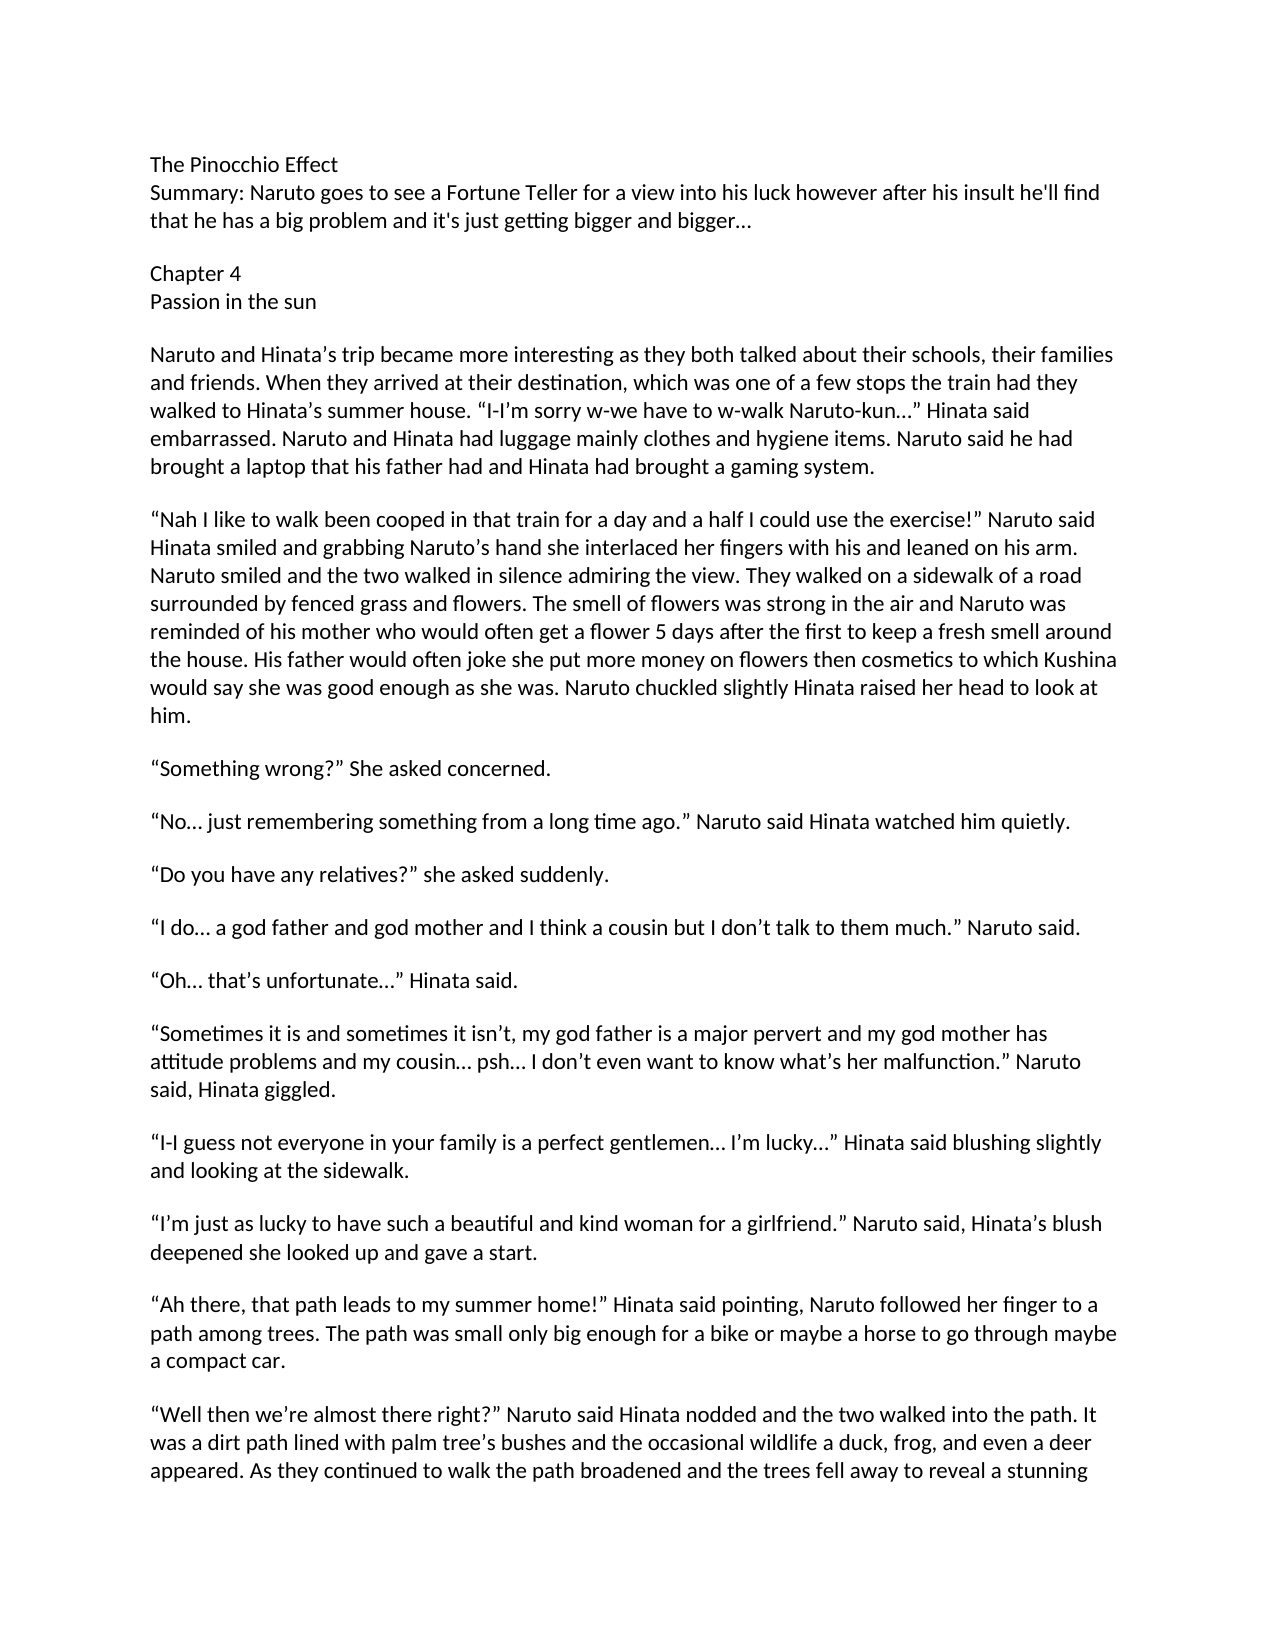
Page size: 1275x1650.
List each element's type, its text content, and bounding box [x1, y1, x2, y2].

text “No… just remembering something from a long time ago.” Naruto said Hinata watched him quietly. [150, 807, 1125, 835]
text “Sometimes it is and sometimes it isn’t, my god father is a major pervert and my god mother has attitude problems and my cousin… psh… I don’t even want to know what’s her malfunction.” Naruto said, Hinata giggled. [150, 1019, 1125, 1103]
text “I-I guess not everyone in your family is a perfect gentlemen… I’m lucky…” Hinata said blushing slightly and looking at the sidewalk. [150, 1128, 1125, 1184]
text Chapter 4 Passion in the sun [150, 259, 1125, 315]
text “I’m just as lucky to have such a beautiful and kind woman for a girlfriend.” Naruto said, Hinata’s blush deepened she looked up and gave a start. [150, 1209, 1125, 1266]
text “Do you have any relatives?” she asked suddenly. [150, 860, 1125, 888]
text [150, 1400, 1125, 1484]
text “I do… a god father and god mother and I think a cousin but I don’t talk to them much.” Naruto said. [150, 913, 1125, 941]
text “Something wrong?” She asked concerned. [150, 754, 1125, 782]
text The Pinocchio Effect Summary: Naruto goes to see a Fortune Teller for a view into his luck however after his insult he'll find that he has a big problem and it's just getting bigger and bigger… [150, 150, 1125, 234]
text “Ah there, that path leads to my summer home!” Hinata said pointing, Naruto followed her finger to a path among trees. The path was small only big enough for a bike or maybe a horse to go through maybe a compact car. [150, 1291, 1125, 1375]
text Naruto and Hinata’s trip became more interesting as they both talked about their schools, their families and friends. When they arrived at their destination, which was one of a few stops the train had they walked to Hinata’s summer house. “I-I’m sorry w-we have to w-walk Naruto-kun…” Hinata said embarrassed. Naruto and Hinata had luggage mainly clothes and hygiene items. Naruto said he had brought a laptop that his father had and Hinata had brought a gaming system. [150, 340, 1125, 480]
text “Oh… that’s unfortunate…” Hinata said. [150, 966, 1125, 994]
text “Nah I like to walk been cooped in that train for a day and a half I could use the exercise!” Naruto said Hinata smiled and grabbing Naruto’s hand she interlaced her fingers with his and leaned on his arm. Naruto smiled and the two walked in silence admiring the view. They walked on a sidewalk of a road surrounded by fenced grass and flowers. The smell of flowers was strong in the air and Naruto was reminded of his mother who would often get a flower 5 days after the first to keep a fresh smell around the house. His father would often joke she put more money on flowers then cosmetics to which Kushina would say she was good enough as she was. Naruto chuckled slightly Hinata raised her head to look at him. [150, 505, 1125, 729]
